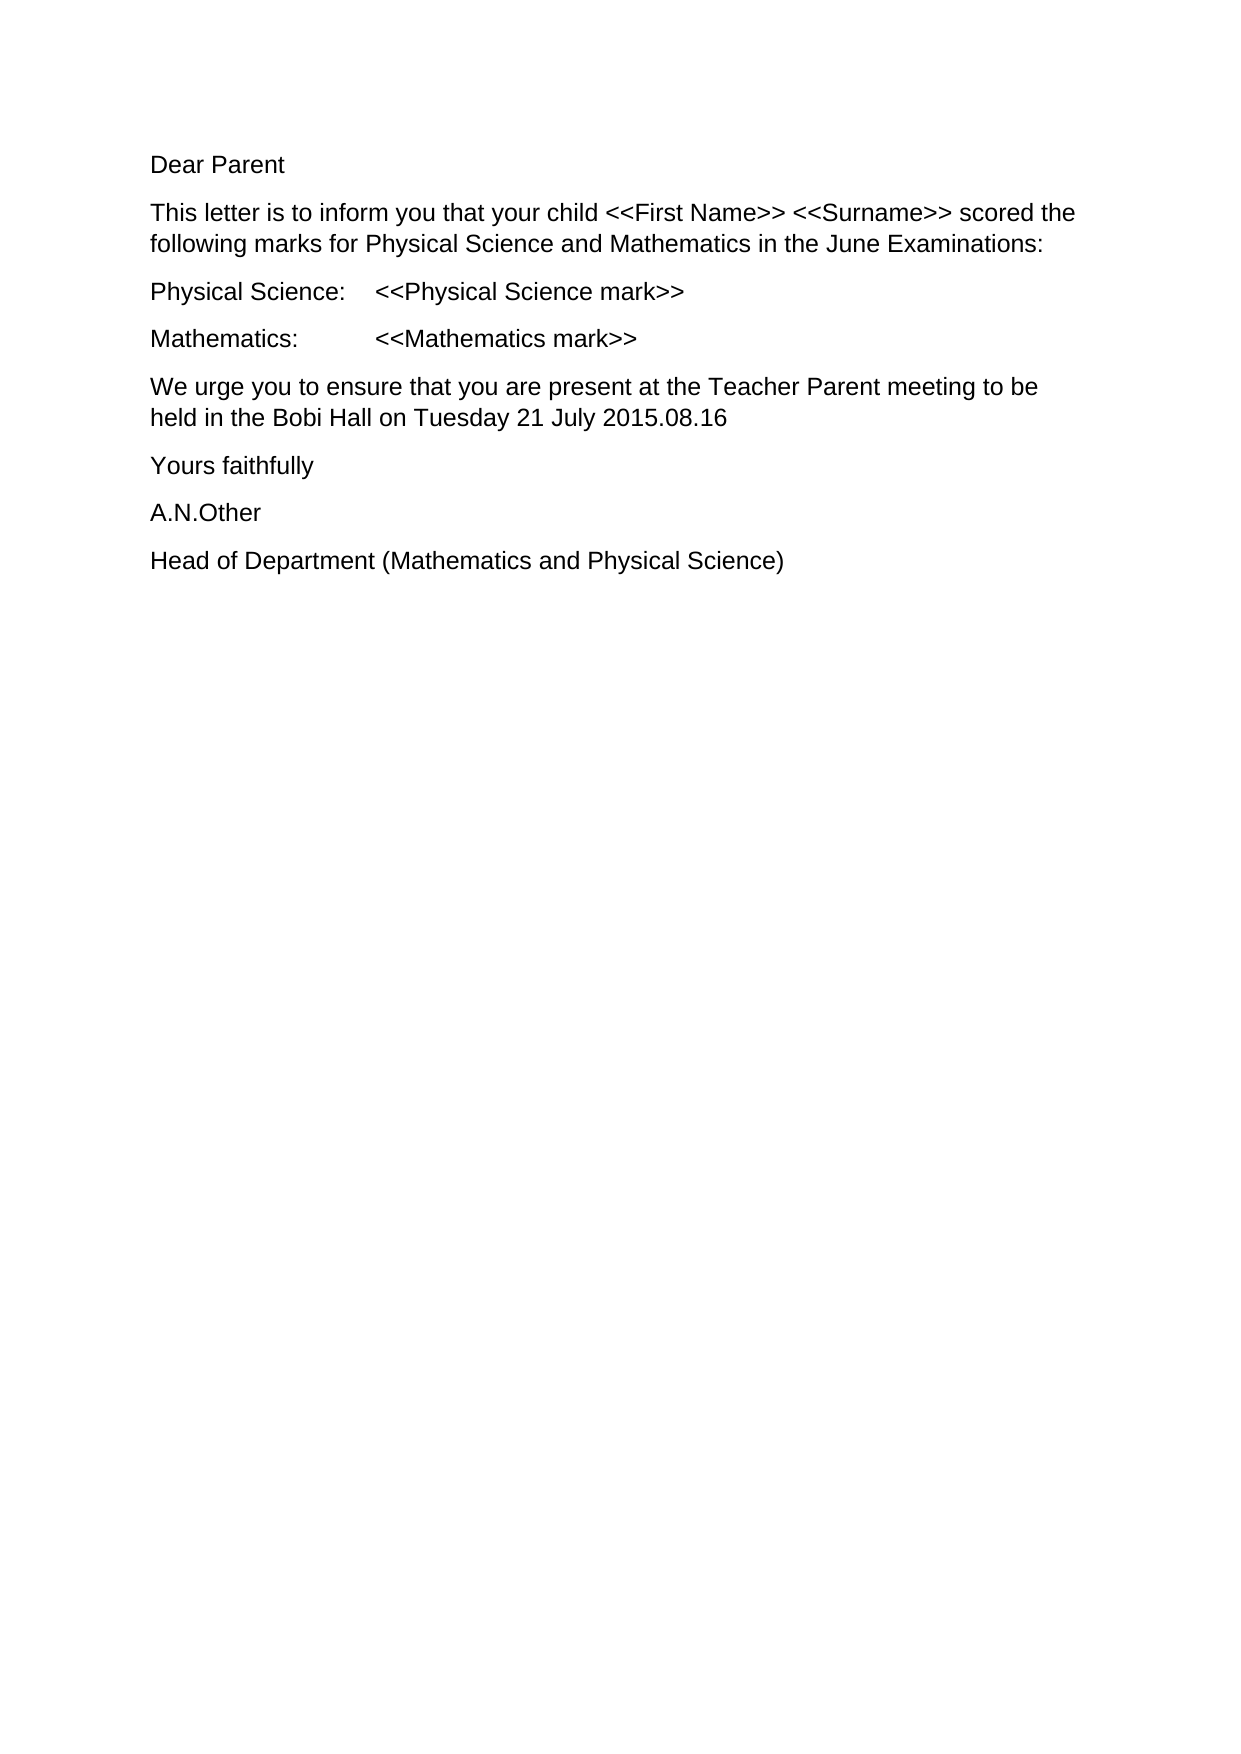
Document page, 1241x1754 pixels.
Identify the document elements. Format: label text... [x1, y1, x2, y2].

text Physical Science: <<Physical Science mark>> [150, 276, 1090, 305]
text We urge you to ensure that you are present at the Teacher Parent meeting to be held in the Bobi Hall on Tuesday 21 July 2015.08.16 [150, 372, 1090, 432]
text Head of Department (Mathematics and Physical Science) [150, 546, 1090, 575]
text This letter is to inform you that your child <<First Name>> <<Surname>> scored the following marks for Physical Science and Mathematics in the June Examinations: [150, 198, 1090, 257]
text Mathematics: <<Mathematics mark>> [150, 324, 1090, 353]
text A.N.Other [150, 498, 1090, 527]
text Yours faithfully [150, 451, 1090, 479]
text Dear Parent [150, 150, 1090, 179]
